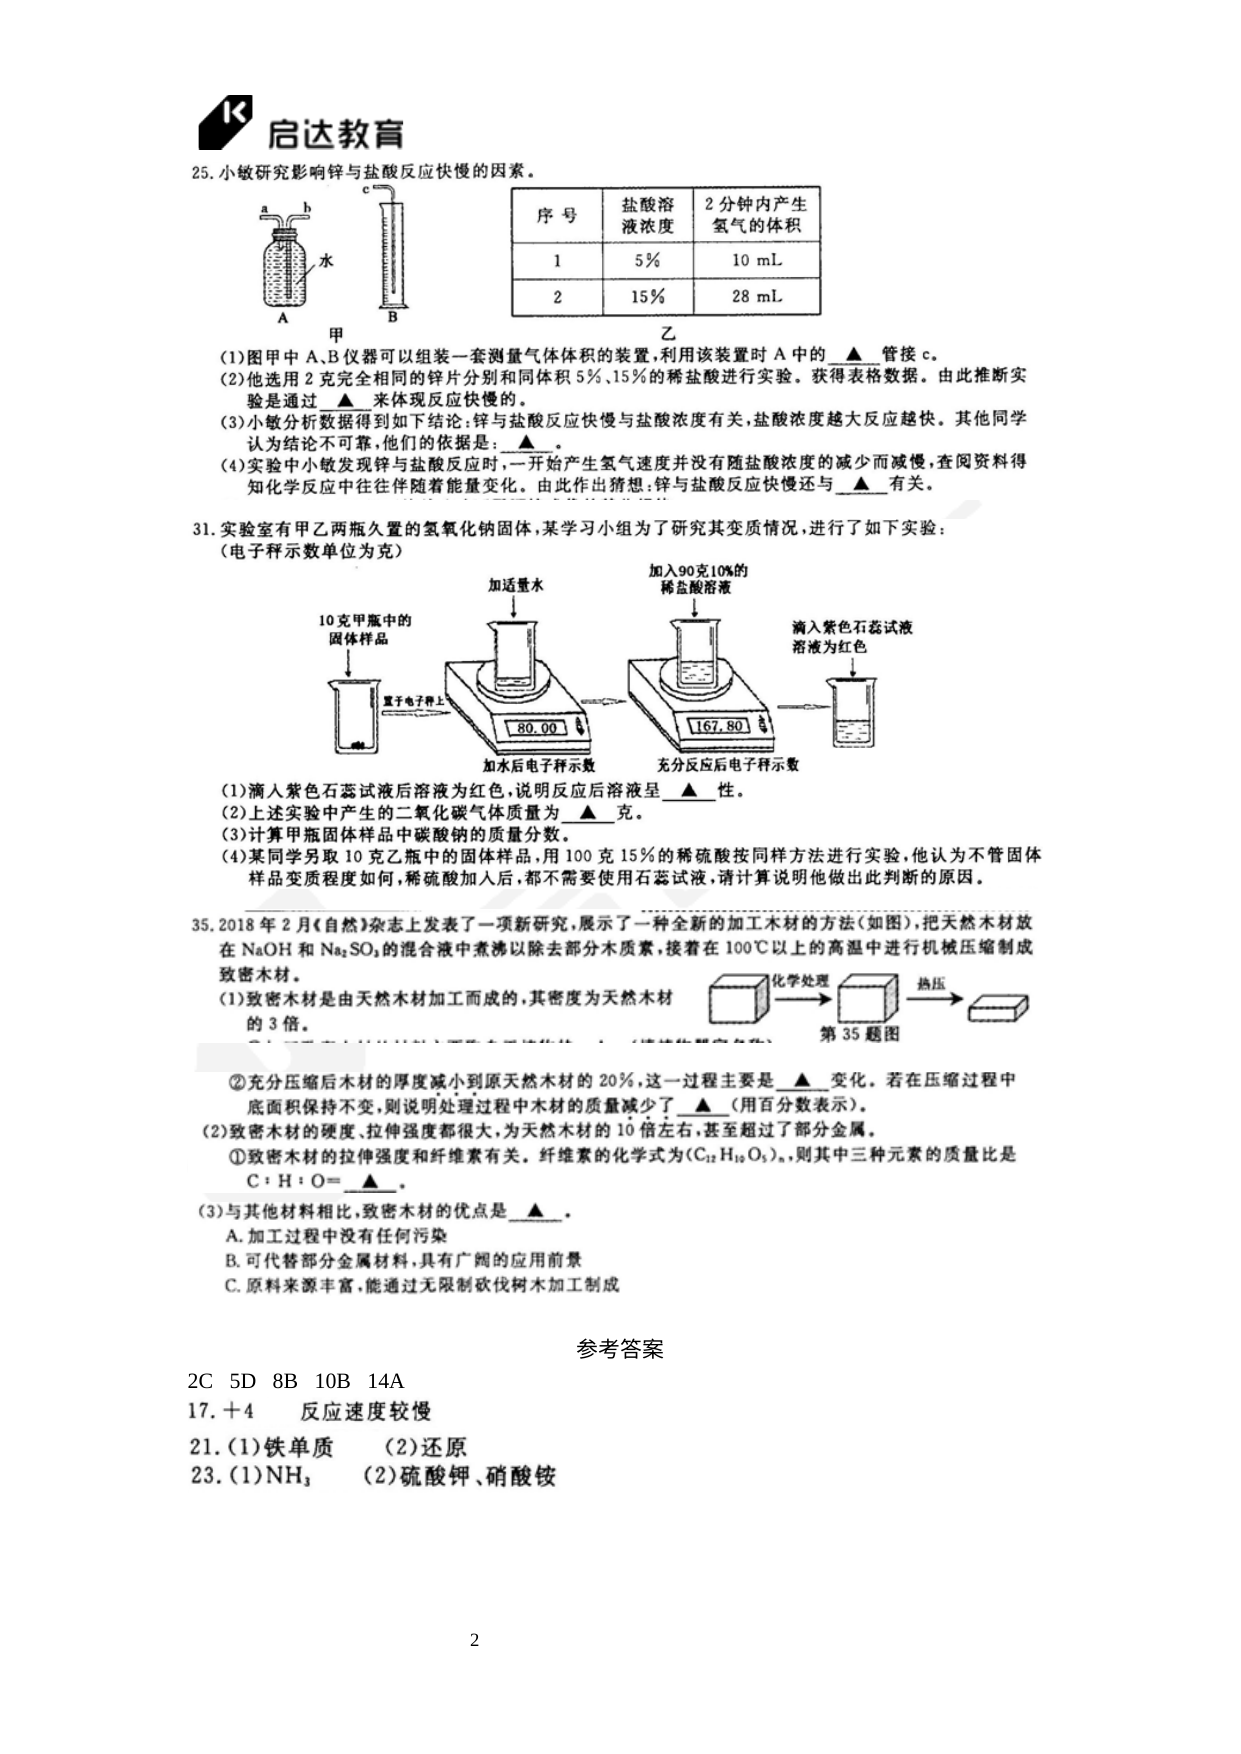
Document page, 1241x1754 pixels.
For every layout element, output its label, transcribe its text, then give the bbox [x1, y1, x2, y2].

text 参考答案 [187, 1332, 1053, 1364]
picture [198, 95, 404, 150]
picture [187, 1397, 438, 1428]
text 2C 5D 8B 10B 14A [187, 1364, 1053, 1397]
picture [187, 909, 1044, 1043]
picture [187, 519, 1052, 889]
picture [187, 1429, 469, 1461]
picture [187, 1462, 561, 1493]
picture [187, 1202, 625, 1296]
picture [187, 162, 1052, 500]
picture [187, 1072, 1027, 1193]
